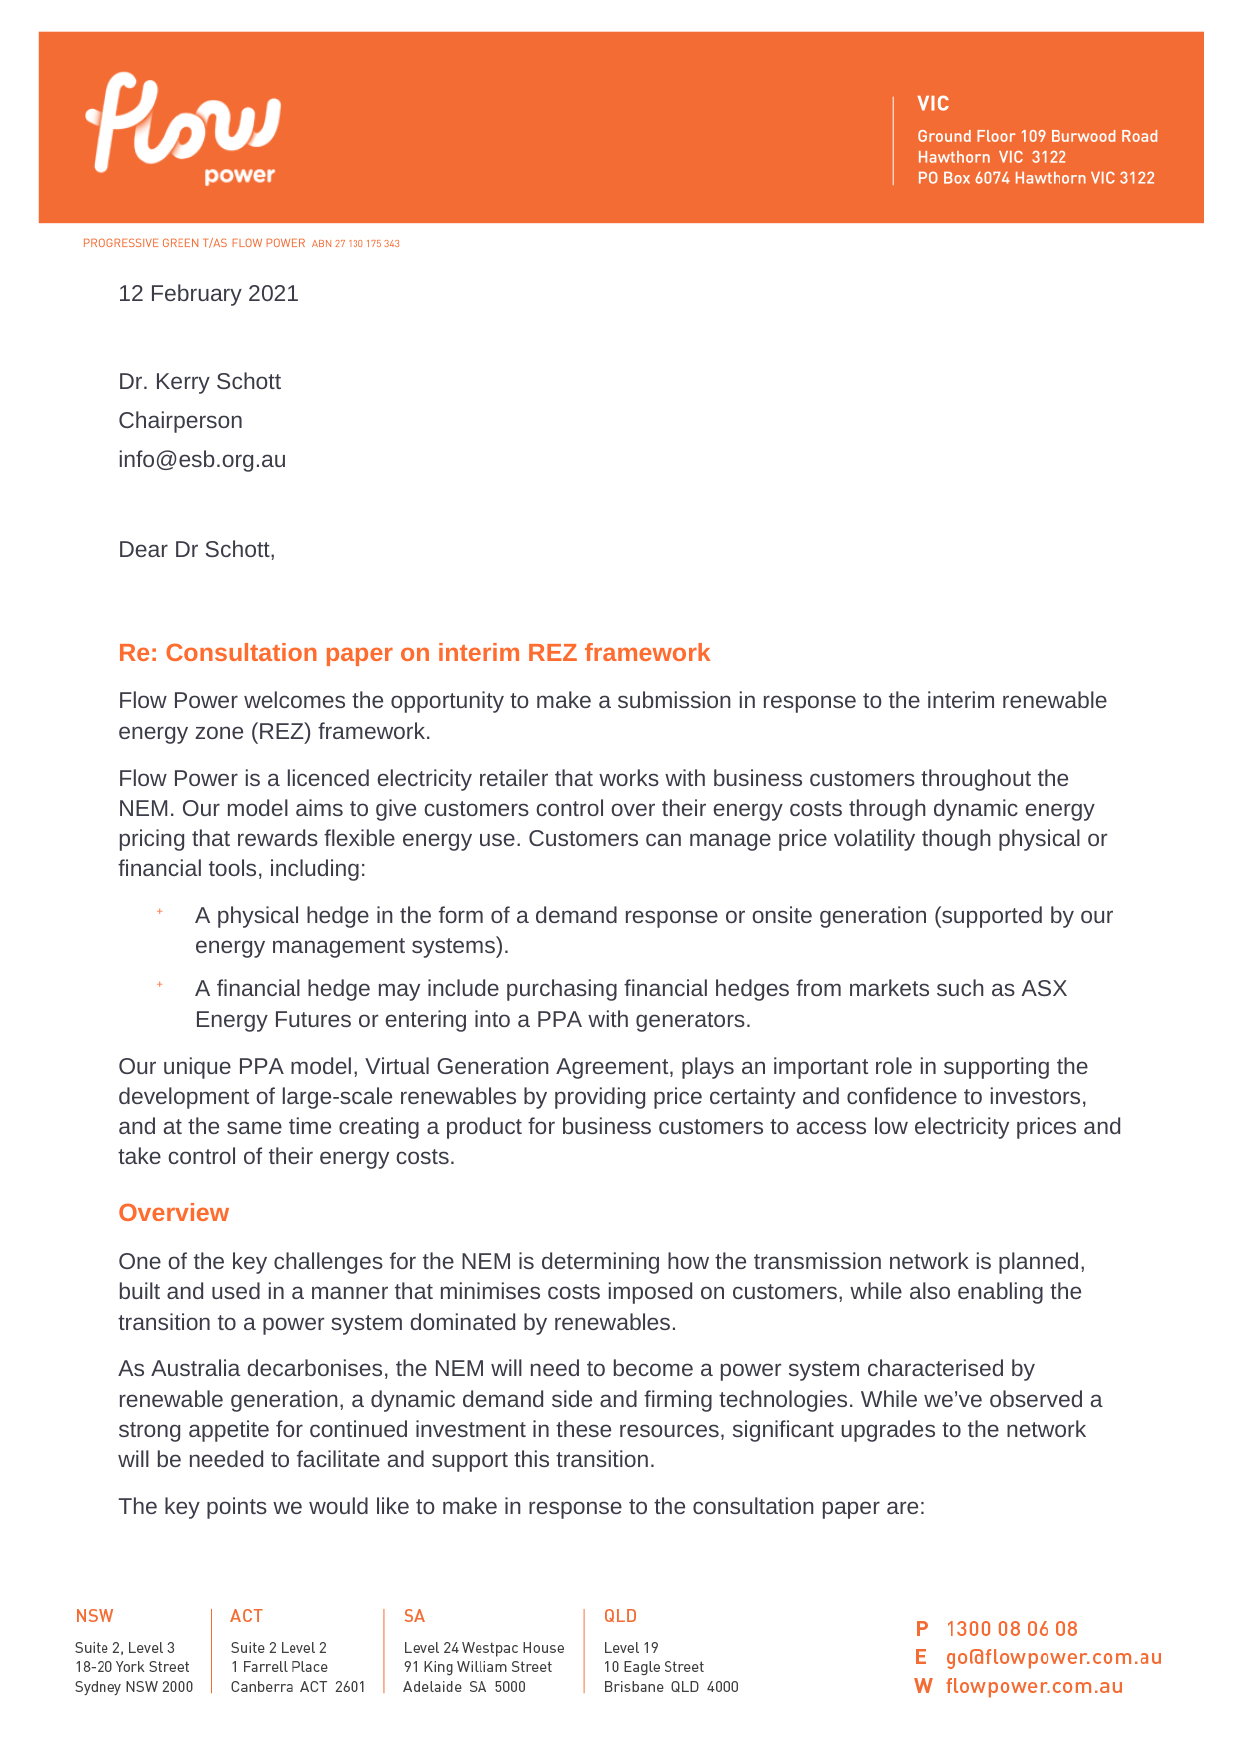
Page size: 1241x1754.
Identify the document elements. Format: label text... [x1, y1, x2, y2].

picture [3, 17, 1234, 251]
text Flow Power welcomes the opportunity to make a submission in response to the interim renewable energy zone (REZ) framework. [118, 687, 1122, 744]
subtitle Re: Consultation paper on interim REZ framework [118, 638, 1122, 666]
text Chairperson [118, 407, 1122, 433]
subtitle Overview [118, 1198, 1122, 1227]
text Dr. Kerry Schott [118, 368, 1122, 394]
text Our unique PPA model, Virtual Generation Agreement, plays an important role in supporting the development of large-scale renewables by providing price certainty and confidence to investors, and at the same time creating a product for business customers to access low electricity prices and take control of their energy costs. [118, 1053, 1122, 1169]
text One of the key challenges for the NEM is determining how the transmission network is planned, built and used in a manner that minimises costs imposed on customers, while also enabling the transition to a power system dominated by renewables. [118, 1248, 1122, 1335]
text 12 February 2021 [118, 251, 1122, 306]
text Dear Dr Schott, [118, 536, 1122, 562]
list A financial hedge may include purchasing financial hedges from markets such as ASX Energy Futures or entering into a PPA with generators. [157, 975, 1122, 1032]
text Flow Power is a licenced electricity retailer that works with business customers throughout the NEM. Our model aims to give customers control over their energy costs through dynamic energy pricing that rewards flexible energy use. Customers can manage price volatility though physical or financial tools, including: [118, 764, 1122, 881]
picture [9, 1551, 1229, 1743]
text The key points we would like to make in response to the consultation paper are: [118, 1493, 1122, 1519]
text As Australia decarbonises, the NEM will need to become a power system characterised by renewable generation, a dynamic demand side and firming technologies. While we’ve observed a strong appetite for continued investment in these resources, significant upgrades to the network will be needed to facilitate and support this transition. [118, 1355, 1122, 1472]
list A physical hedge in the form of a demand response or onsite generation (supported by our energy management systems). [157, 902, 1122, 959]
text info@esb.org.au [118, 446, 1122, 472]
